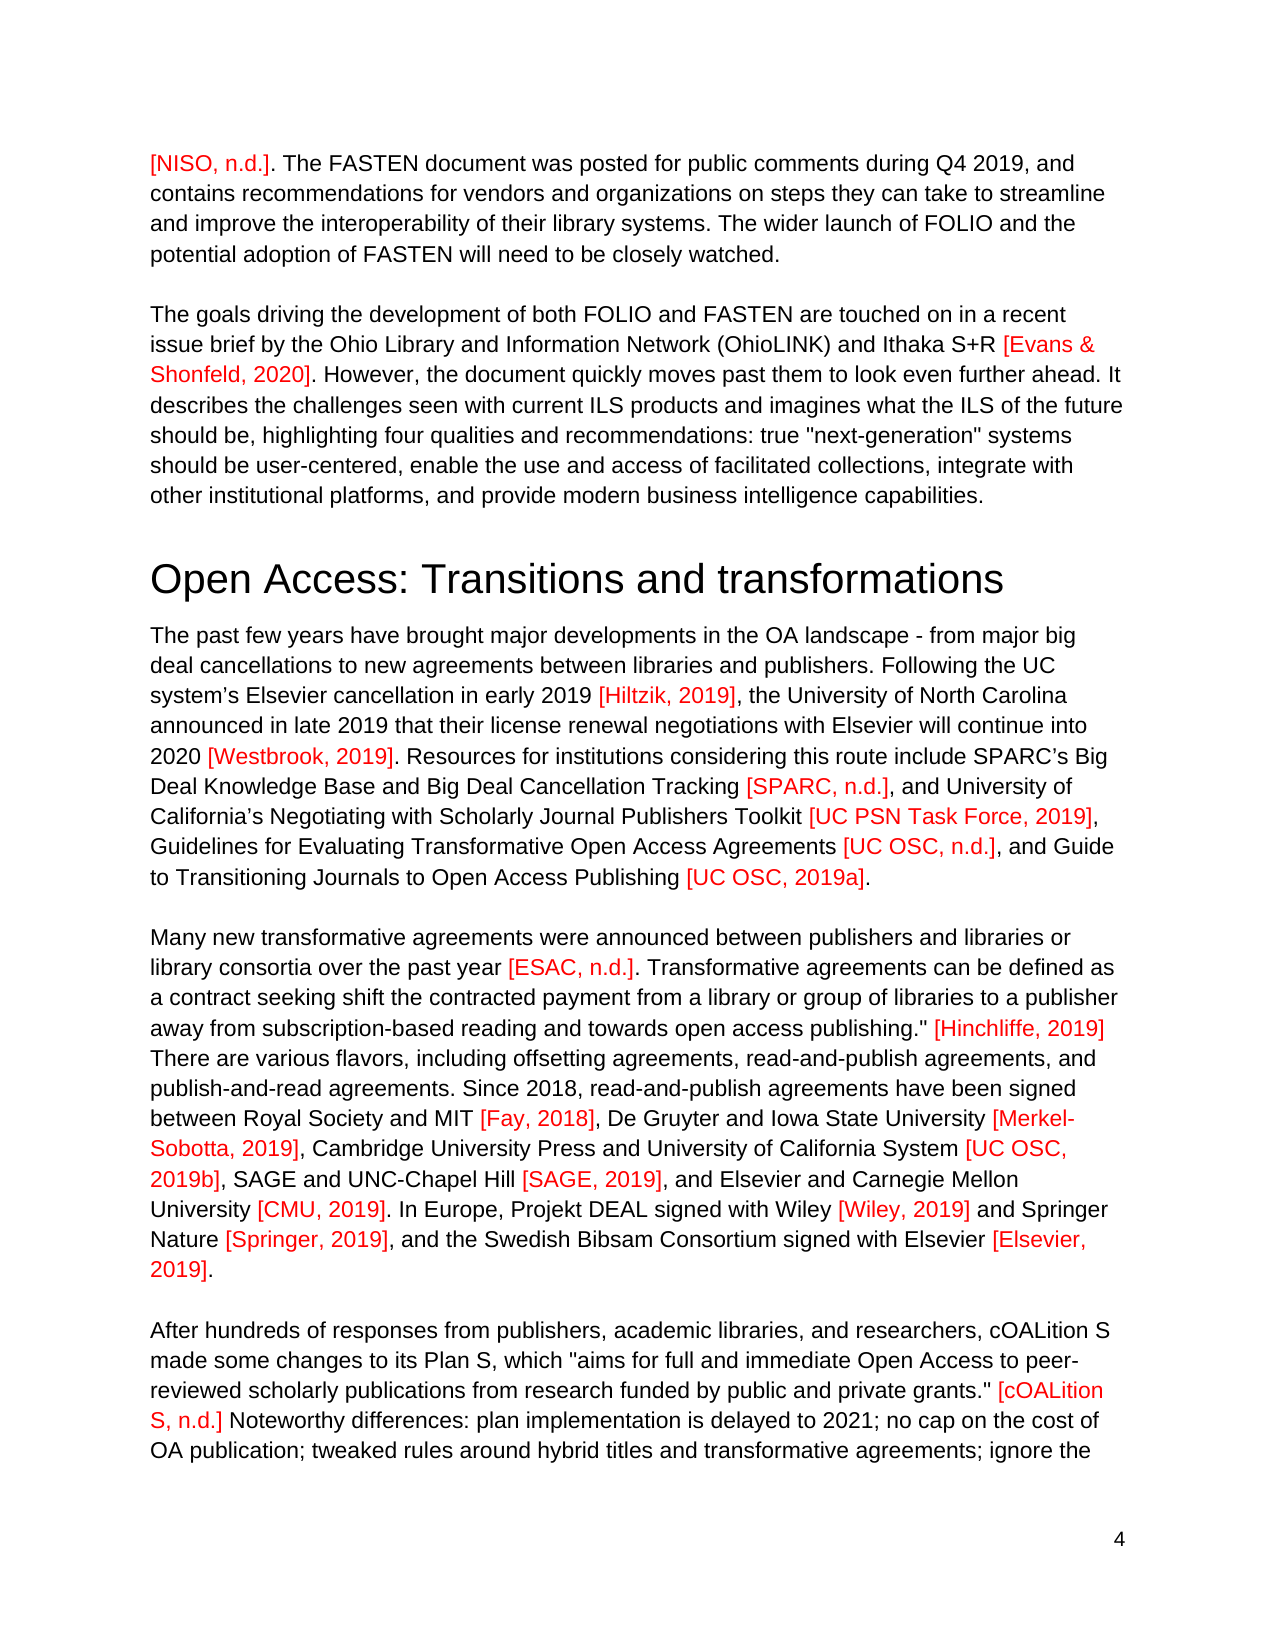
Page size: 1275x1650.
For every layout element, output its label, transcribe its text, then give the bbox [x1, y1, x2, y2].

subtitle Open Access: Transitions and transformations [150, 554, 1125, 602]
text Many new transformative agreements were announced between publishers and libraries or library consortia over the past year [ESAC, n.d.]. Transformative agreements can be defined as a contract seeking shift the contracted payment from a library or group of libraries to a publisher away from subscription-based reading and towards open access publishing." [Hinchliffe, 2019] There are various flavors, including offsetting agreements, read-and-publish agreements, and publish-and-read agreements. Since 2018, read-and-publish agreements have been signed between Royal Society and MIT [Fay, 2018], De Gruyter and Iowa State University [Merkel-Sobotta, 2019], Cambridge University Press and University of California System [UC OSC, 2019b], SAGE and UNC-Chapel Hill [SAGE, 2019], and Elsevier and Carnegie Mellon University [CMU, 2019]. In Europe, Projekt DEAL signed with Wiley [Wiley, 2019] and Springer Nature [Springer, 2019], and the Swedish Bibsam Consortium signed with Elsevier [Elsevier, 2019]. [150, 924, 1125, 1282]
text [150, 150, 1125, 267]
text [150, 1317, 1125, 1464]
text The goals driving the development of both FOLIO and FASTEN are touched on in a recent issue brief by the Ohio Library and Information Network (OhioLINK) and Ithaka S+R [Evans & Shonfeld, 2020]. However, the document quickly moves past them to look even further ahead. It describes the challenges seen with current ILS products and imagines what the ILS of the future should be, highlighting four qualities and recommendations: true "next-generation" systems should be user-centered, enable the use and access of facilitated collections, integrate with other institutional platforms, and provide modern business intelligence capabilities. [150, 301, 1125, 509]
text The past few years have brought major developments in the OA landscape - from major big deal cancellations to new agreements between libraries and publishers. Following the UC system’s Elsevier cancellation in early 2019 [Hiltzik, 2019], the University of North Carolina announced in late 2019 that their license renewal negotiations with Elsevier will continue into 2020 [Westbrook, 2019]. Resources for institutions considering this route include SPARC’s Big Deal Knowledge Base and Big Deal Cancellation Tracking [SPARC, n.d.], and University of California’s Negotiating with Scholarly Journal Publishers Toolkit [UC PSN Task Force, 2019], Guidelines for Evaluating Transformative Open Access Agreements [UC OSC, n.d.], and Guide to Transitioning Journals to Open Access Publishing [UC OSC, 2019a]. [150, 622, 1125, 890]
